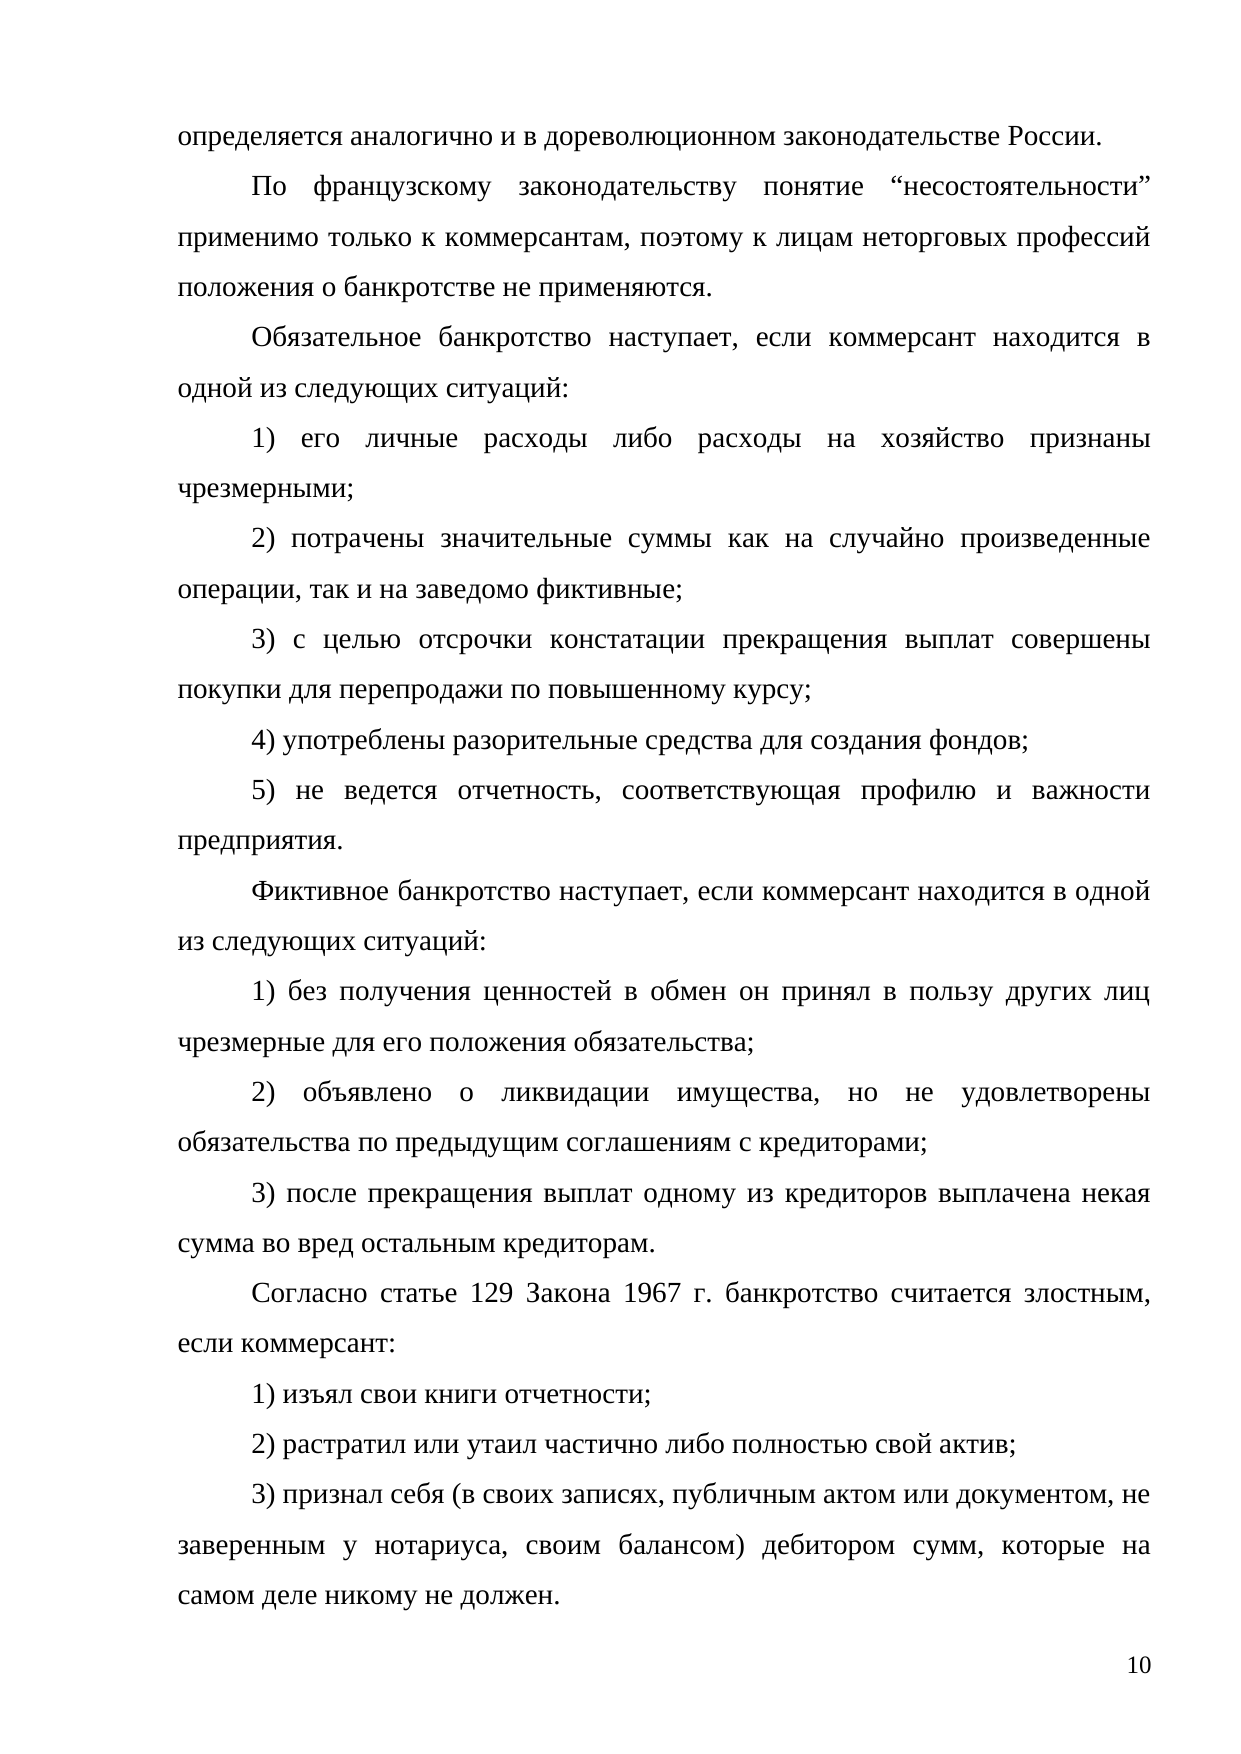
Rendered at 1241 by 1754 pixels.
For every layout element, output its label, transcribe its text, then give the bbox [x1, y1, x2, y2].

text Фиктивное банкротство наступает, если коммерсант находится в одной из следующих ситуаций: [177, 873, 1152, 957]
text 3) после прекращения выплат одному из кредиторов выплачена некая сумма во вред остальным кредиторам. [177, 1175, 1152, 1258]
text 3) признал себя (в своих записях, публичным актом или документом, не заверенным у нотариуса, своим балансом) дебитором сумм, которые на самом деле никому не должен. [177, 1477, 1152, 1611]
text 2) растратил или утаил частично либо полностью свой актив; [177, 1426, 1152, 1460]
text По французскому законодательству понятие “несостоятельности” применимо только к коммерсантам, поэтому к лицам неторговых профессий положения о банкротстве не применяются. [177, 168, 1152, 303]
text 5) не ведется отчетность, соответствующая профилю и важности предприятия. [177, 772, 1152, 856]
text 1) его личные расходы либо расходы на хозяйство признаны чрезмерными; [177, 420, 1152, 504]
text 4) употреблены разорительные средства для создания фондов; [177, 722, 1152, 755]
text 3) с целью отсрочки констатации прекращения выплат совершены покупки для перепродажи по повышенному курсу; [177, 621, 1152, 705]
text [177, 118, 1152, 152]
text 2) потрачены значительные суммы как на случайно произведенные операции, так и на заведомо фиктивные; [177, 521, 1152, 604]
text Согласно статье 129 Закона . банкротство считается злостным, если коммерсант: [177, 1275, 1152, 1359]
text 1) без получения ценностей в обмен он принял в пользу других лиц чрезмерные для его положения обязательства; [177, 973, 1152, 1057]
text 2) объявлено о ликвидации имущества, но не удовлетворены обязательства по предыдущим соглашениям с кредиторами; [177, 1074, 1152, 1158]
text Обязательное банкротство наступает, если коммерсант находится в одной из следующих ситуаций: [177, 319, 1152, 403]
text 1) изъял свои книги отчетности; [177, 1376, 1152, 1409]
